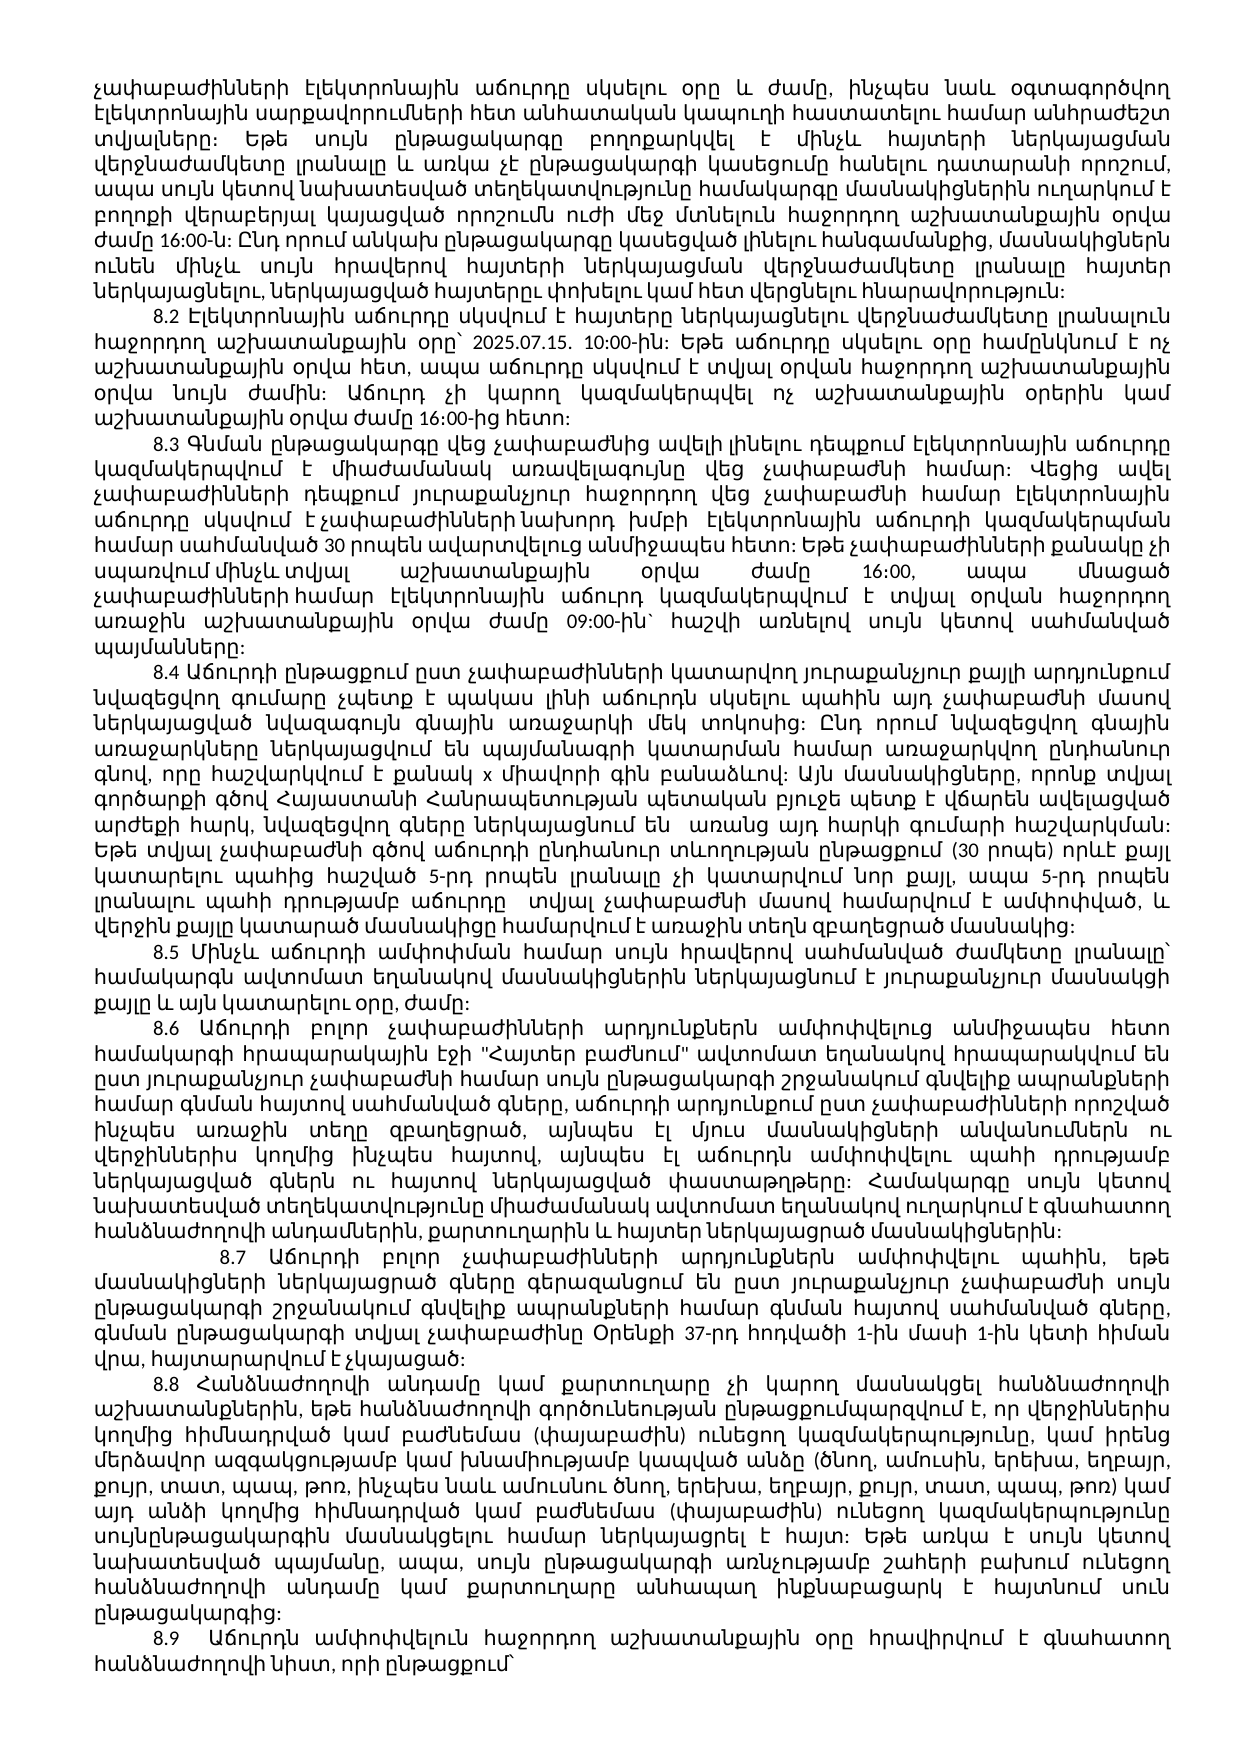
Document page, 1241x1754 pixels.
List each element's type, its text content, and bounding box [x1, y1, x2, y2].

text 8.5 Մինչև աճուրդի ամփոփման համար սույն հրավերով սահմանված ժամկետը լրանալը՝ համակարգն ավտոմատ եղանակով մասնակիցներին ներկայացնում է յուրաքանչյուր մասնակցի քայլը և այն կատարելու օրը, ժամը: [94, 939, 1171, 1015]
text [94, 75, 1171, 304]
text 8.8 Հանձնաժողովի անդամը կամ քարտուղարը չի կարող մասնակցել հանձնաժողովի աշխատանքներին, եթե հանձնաժողովի գործունեության ընթացքումպարզվում է, որ վերջիններիս կողմից հիմնադրված կամ բաժնեմաս (փայաբաժին) ունեցող կազմակերպությունը, կամ իրենց մերձավոր ազգակցությամբ կամ խնամիությամբ կապված անձը (ծնող, ամուսին, երեխա, եղբայր, քույր, տատ, պապ, թոռ, ինչպես նաև ամուսնու ծնող, երեխա, եղբայր, քույր, տատ, պապ, թոռ) կամ այդ անձի կողմից հիմնադրված կամ բաժնեմաս (փայաբաժին) ունեցող կազմակերպությունը սույնընթացակարգին մասնակցելու համար ներկայացրել է հայտ: Եթե առկա է սույն կետով նախատեսված պայմանը, ապա, սույն ընթացակարգի առնչությամբ շահերի բախում ունեցող հանձնաժողովի անդամը կամ քարտուղարը անհապաղ ինքնաբացարկ է հայտնում սուն ընթացակարգից: [94, 1371, 1171, 1625]
text 8.7 Աճուրդի բոլոր չափաբաժինների արդյունքներն ամփոփվելու պահին, եթե մասնակիցների ներկայացրած գները գերազանցում են ըստ յուրաքանչյուր չափաբաժնի սույն ընթացակարգի շրջանակում գնվելիք ապրանքների համար գնման հայտով սահմանված գները, գնման ընթացակարգի տվյալ չափաբաժինը Օրենքի 37-րդ հոդվածի 1-ին մասի 1-ին կետի հիման վրա, հայտարարվում է չկայացած: [94, 1244, 1171, 1371]
text 8.4 Աճուրդի ընթացքում ըստ չափաբաժինների կատարվող յուրաքանչյուր քայլի արդյունքում նվազեցվող գումարը չպետք է պակաս լինի աճուրդն սկսելու պահին այդ չափաբաժնի մասով ներկայացված նվազագույն գնային առաջարկի մեկ տոկոսից: Ընդ որում նվազեցվող գնային առաջարկները ներկայացվում են պայմանագրի կատարման համար առաջարկվող ընդհանուր գնով, որը հաշվարկվում է քանակ x միավորի գին բանաձևով: Այն մասնակիցները, որոնք տվյալ գործարքի գծով Հայաստանի Հանրապետության պետական բյուջե պետք է վճարեն ավելացված արժեքի հարկ, նվազեցվող գները ներկայացնում են առանց այդ հարկի գումարի հաշվարկման: Եթե տվյալ չափաբաժնի գծով աճուրդի ընդհանուր տևողության ընթացքում (30 րոպե) որևէ քայլ կատարելու պահից հաշված 5-րդ րոպեն լրանալը չի կատարվում նոր քայլ, ապա 5-րդ րոպեն լրանալու պահի դրությամբ աճուրդը տվյալ չափաբաժնի մասով համարվում է ամփոփված, և վերջին քայլը կատարած մասնակիցը համարվում է առաջին տեղն զբաղեցրած մասնակից: [94, 659, 1171, 939]
text 8.9 Աճուրդն ամփոփվելուն հաջորդող աշխատանքային օրը հրավիրվում է գնահատող հանձնաժողովի նիստ, որի ընթացքում՝ [94, 1625, 1171, 1676]
text 8.3 Գնման ընթացակարգը վեց չափաբաժնից ավելի լինելու դեպքում էլեկտրոնային աճուրդը կազմակերպվում է միաժամանակ առավելագույնը վեց չափաբաժնի համար: Վեցից ավել չափաբաժինների դեպքում յուրաքանչյուր հաջորդող վեց չափաբաժնի համար էլեկտրոնային աճուրդը սկսվում է չափաբաժինների նախորդ խմբի էլեկտրոնային աճուրդի կազմակերպման համար սահմանված 30 րոպեն ավարտվելուց անմիջապես հետո: Եթե չափաբաժինների քանակը չի սպառվում մինչև տվյալ աշխատանքային օրվա ժամը 16։00, ապա մնացած չափաբաժինների համար էլեկտրոնային աճուրդ կազմակերպվում է տվյալ օրվան հաջորդող առաջին աշխատանքային օրվա ժամը 09:00-ին` հաշվի առնելով սույն կետով սահմանված պայմանները: [94, 431, 1171, 659]
text 8.2 Էլեկտրոնային աճուրդը սկսվում է հայտերը ներկայացնելու վերջնաժամկետը լրանալուն հաջորդող աշխատանքային օրը՝ 2025.07.15. 10:00 -ին: Եթե աճուրդը սկսելու օրը համընկնում է ոչ աշխատանքային օրվա հետ, ապա աճուրդը սկսվում է տվյալ օրվան հաջորդող աշխատանքային օրվա նույն ժամին: Աճուրդ չի կարող կազմակերպվել ոչ աշխատանքային օրերին կամ աշխատանքային օրվա ժամը 16։00-ից հետո: [94, 304, 1171, 431]
text 8.6 Աճուրդի բոլոր չափաբաժինների արդյունքներն ամփոփվելուց անմիջապես հետո համակարգի հրապարակային էջի "Հայտեր բաժնում" ավտոմատ եղանակով հրապարակվում են ըստ յուրաքանչյուր չափաբաժնի համար սույն ընթացակարգի շրջանակում գնվելիք ապրանքների համար գնման հայտով սահմանված գները, աճուրդի արդյունքում ըստ չափաբաժինների որոշված ինչպես առաջին տեղը զբաղեցրած, այնպես էլ մյուս մասնակիցների անվանումներն ու վերջիններիս կողմից ինչպես հայտով, այնպես էլ աճուրդն ամփոփվելու պահի դրությամբ ներկայացված գներն ու հայտով ներկայացված փաստաթղթերը: Համակարգը սույն կետով նախատեսված տեղեկատվությունը միաժամանակ ավտոմատ եղանակով ուղարկում է գնահատող հանձնաժողովի անդամներին, քարտուղարին և հայտեր ներկայացրած մասնակիցներին: [94, 1015, 1171, 1244]
